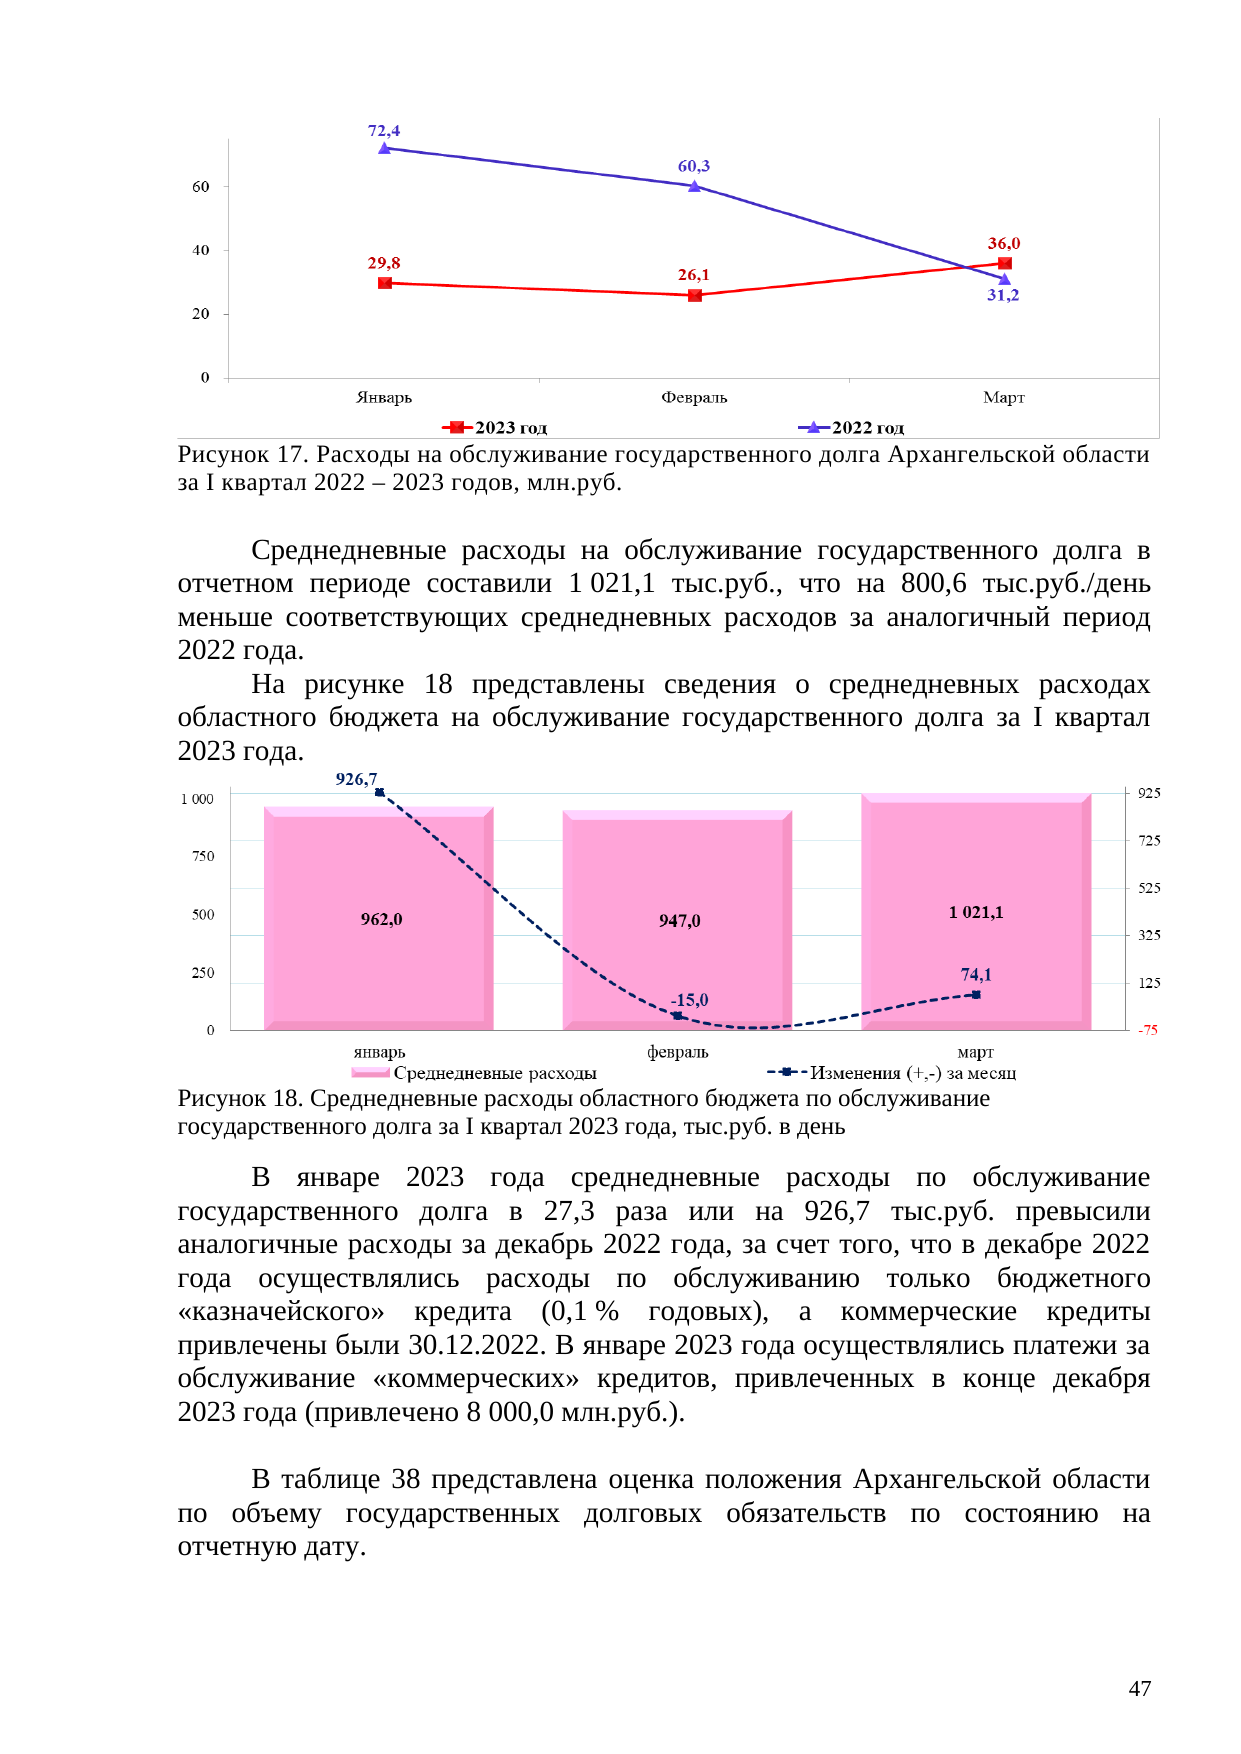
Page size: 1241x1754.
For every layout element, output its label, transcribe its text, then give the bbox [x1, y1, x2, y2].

text На рисунке 18 представлены сведения о среднедневных расходах областного бюджета на обслуживание государственного долга за I квартал 2023 года. [177, 666, 1152, 766]
text В таблице 38 представлена оценка положения Архангельской области по объему государственных долговых обязательств по состоянию на отчетную дату. [177, 1461, 1152, 1562]
text Среднедневные расходы на обслуживание государственного долга в отчетном периоде составили 1 021,1 тыс.руб., что на 800,6 тыс.руб./день меньше соответствующих среднедневных расходов за аналогичный период 2022 года. [177, 532, 1152, 666]
text В январе 2023 года среднедневные расходы по обслуживание государственного долга в 27,3 раза или на 926,7 тыс.руб. превысили аналогичные расходы за декабрь 2022 года, за счет того, что в декабре 2022 года осуществлялись расходы по обслуживанию только бюджетного «казначейского» кредита (0,1 % годовых), а коммерческие кредиты привлечены были 30.12.2022. В январе 2023 года осуществлялись платежи за обслуживание «коммерческих» кредитов, привлеченных в конце декабря 2023 года (привлечено 8 000,0 млн.руб.). [177, 1159, 1152, 1428]
picture [177, 118, 1160, 439]
text Рисунок 18. Среднедневные расходы областного бюджета по обслуживание государственного долга за I квартал 2023 года, тыс.руб. в день [177, 1083, 1152, 1140]
picture [177, 766, 1183, 1083]
text Рисунок 17. Расходы на обслуживание государственного долга Архангельской области за I квартал 2022 – 2023 годов, млн.руб. [177, 439, 1152, 496]
